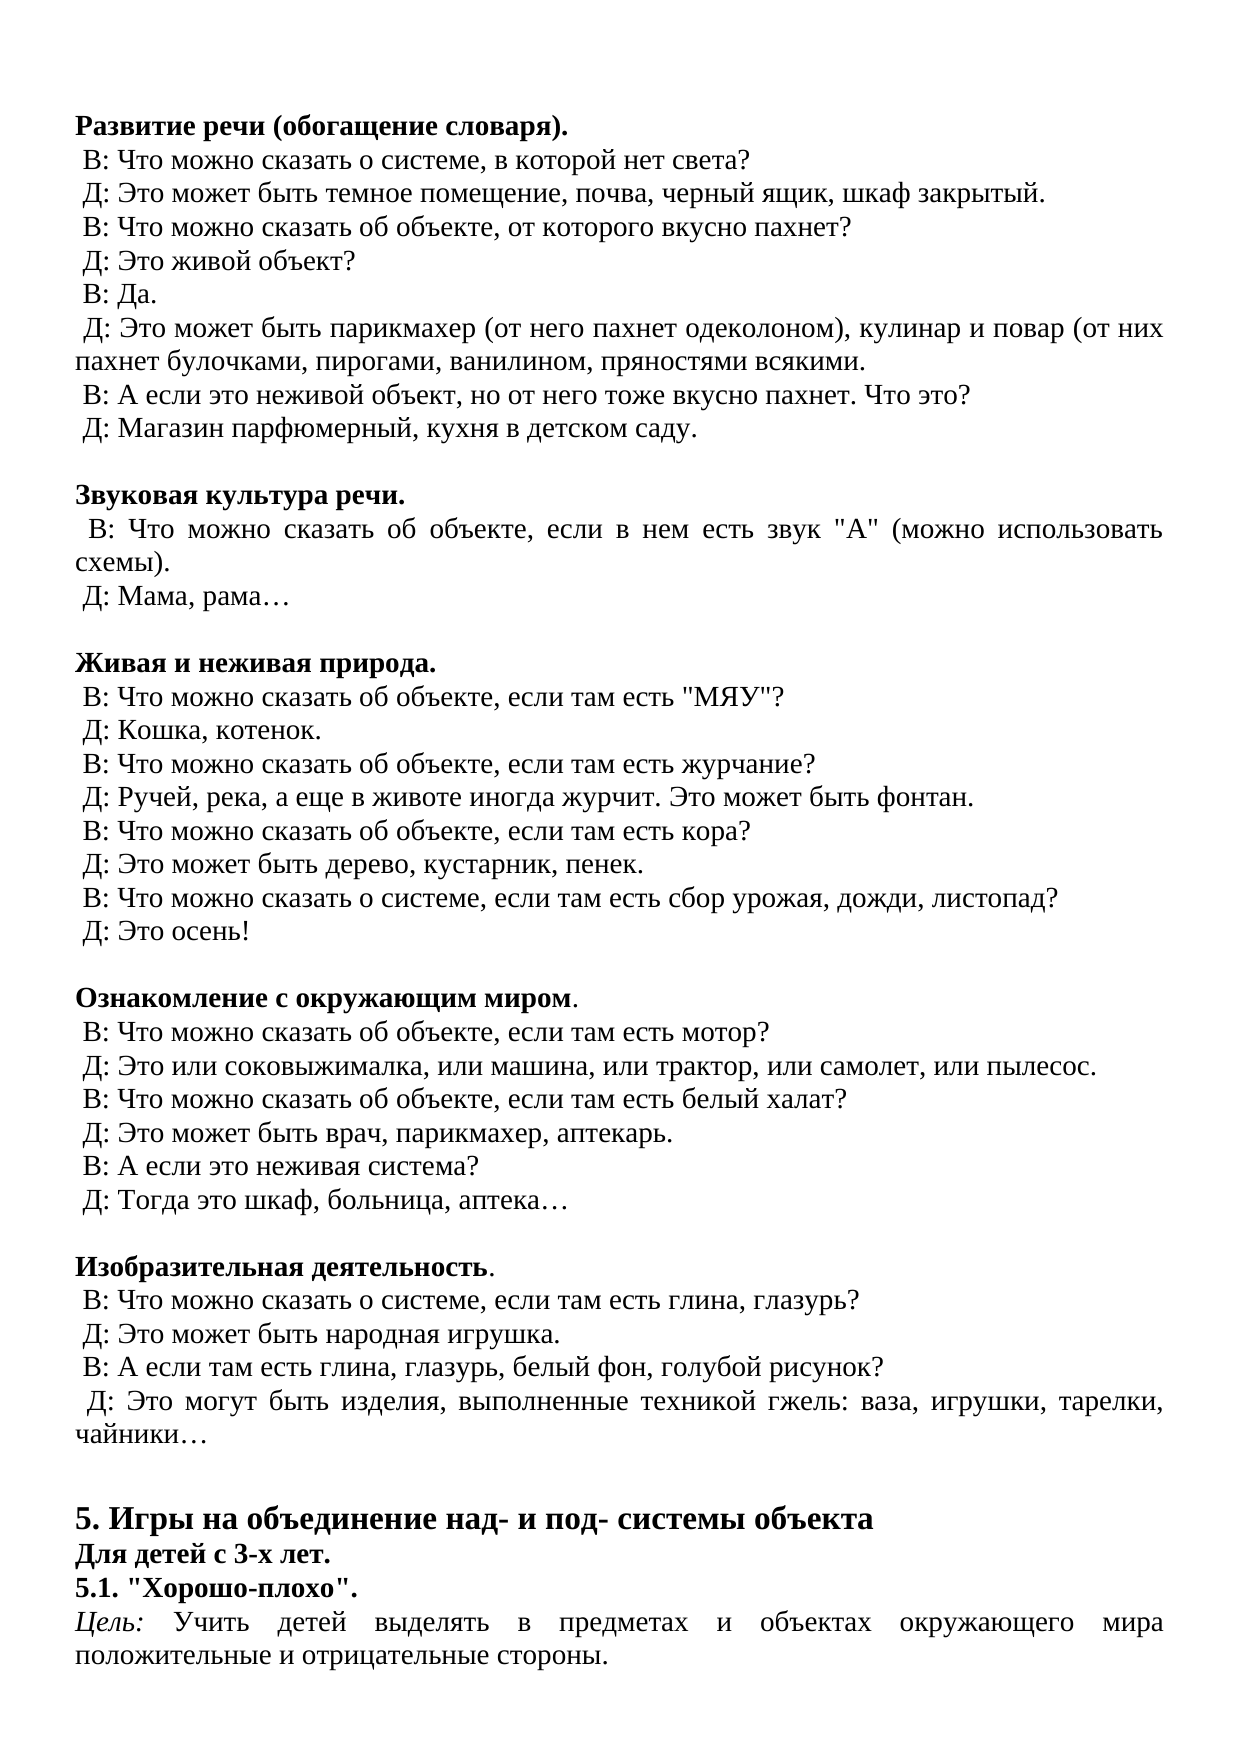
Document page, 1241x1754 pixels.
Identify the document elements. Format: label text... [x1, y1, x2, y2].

text В: Что можно сказать об объекте, если в нем есть звук "А" (можно использовать схемы). [75, 511, 1165, 578]
text В: Что можно сказать об объекте, если там есть белый халат? [75, 1081, 1165, 1115]
text Для детей с 3-х лет. [75, 1537, 1165, 1570]
text Д: Ручей, река, а еще в животе иногда журчит. Это может быть фонтан. [75, 779, 1165, 813]
text 5.1. "Хорошо-плохо". [75, 1570, 1165, 1604]
text В: Что можно сказать об объекте, если там есть кора? [75, 813, 1165, 846]
text В: Что можно сказать об объекте, от которого вкусно пахнет? [75, 209, 1165, 243]
text Д: Это или соковыжималка, или машина, или трактор, или самолет, или пылесос. [75, 1048, 1165, 1081]
text Д: Это может быть парикмахер (от него пахнет одеколоном), кулинар и повар (от них пахнет булочками, пирогами, ванилином, пряностями всякими. [75, 310, 1165, 377]
text Д: Магазин парфюмерный, кухня в детском саду. [75, 410, 1165, 444]
text В: А если там есть глина, глазурь, белый фон, голубой рисунок? [75, 1349, 1165, 1383]
text Живая и неживая природа. [75, 645, 1165, 679]
text Д: Мама, рама… [75, 578, 1165, 612]
text В: А если это неживой объект, но от него тоже вкусно пахнет. Что это? [75, 377, 1165, 410]
text Д: Это может быть дерево, кустарник, пенек. [75, 846, 1165, 880]
text Д: Это осень! [75, 913, 1165, 947]
text Изобразительная деятельность. [75, 1249, 1165, 1282]
text В: Да. [75, 276, 1165, 310]
text Д: Это может быть темное помещение, почва, черный ящик, шкаф закрытый. [75, 176, 1165, 209]
text Развитие речи (обогащение словаря). [75, 108, 1165, 142]
text В: Что можно сказать об объекте, если там есть журчание? [75, 746, 1165, 779]
text Ознакомление с окружающим миром. [75, 981, 1165, 1014]
text Д: Это могут быть изделия, выполненные техникой гжель: ваза, игрушки, тарелки, чайники… [75, 1383, 1165, 1450]
text В: Что можно сказать о системе, если там есть сбор урожая, дожди, листопад? [75, 880, 1165, 913]
text Д: Кошка, котенок. [75, 712, 1165, 746]
text 5. Игры на объединение над- и под- системы объекта [75, 1498, 1165, 1537]
text В: Что можно сказать о системе, если там есть глина, глазурь? [75, 1282, 1165, 1316]
text Д: Тогда это шкаф, больница, аптека… [75, 1182, 1165, 1215]
text В: Что можно сказать об объекте, если там есть мотор? [75, 1014, 1165, 1048]
text В: Что можно сказать об объекте, если там есть "МЯУ"? [75, 679, 1165, 712]
text В: Что можно сказать о системе, в которой нет света? [75, 142, 1165, 176]
text Звуковая культура речи. [75, 477, 1165, 511]
text Цель: Учить детей выделять в предметах и объектах окружающего мира положительные и отрицательные стороны. [75, 1604, 1165, 1671]
text Д: Это живой объект? [75, 243, 1165, 276]
text Д: Это может быть врач, парикмахер, аптекарь. [75, 1115, 1165, 1148]
text В: А если это неживая система? [75, 1148, 1165, 1182]
text Д: Это может быть народная игрушка. [75, 1316, 1165, 1349]
